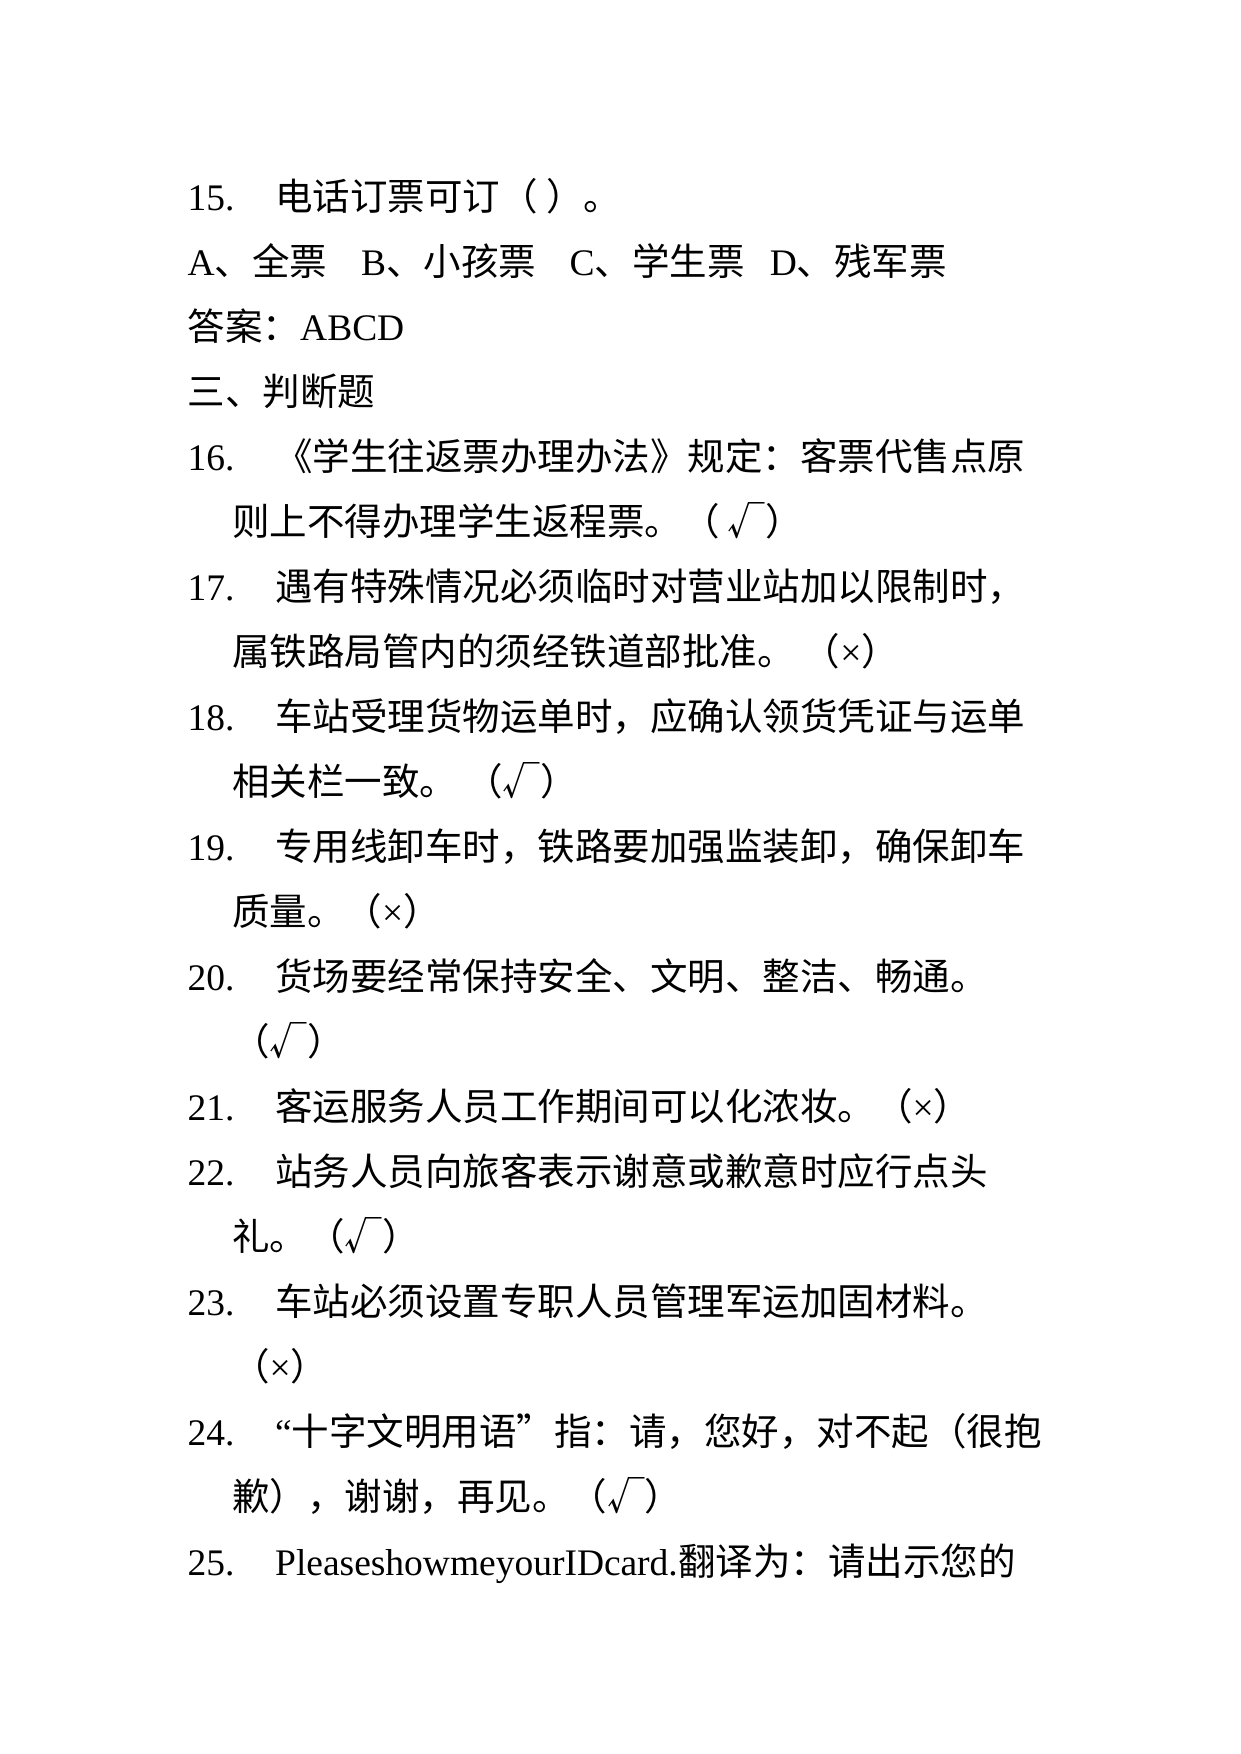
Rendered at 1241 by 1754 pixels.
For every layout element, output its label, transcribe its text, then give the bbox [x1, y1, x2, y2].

list 车站受理货物运单时，应确认领货凭证与运单相关栏一致。 （√） [187, 682, 1053, 812]
list 三、判断题 [187, 357, 1053, 422]
list 客运服务人员工作期间可以化浓妆。（×） [187, 1072, 1053, 1137]
list 车站必须设置专职人员管理军运加固材料。（×） [187, 1267, 1053, 1397]
list “十字文明用语”指：请，您好，对不起（很抱歉），谢谢，再见。（√） [187, 1397, 1053, 1527]
list 答案：ABCD [187, 292, 1053, 357]
list 遇有特殊情况必须临时对营业站加以限制时，属铁路局管内的须经铁道部批准。 （×） [187, 552, 1053, 682]
list 货场要经常保持安全、文明、整洁、畅通。（√） [187, 942, 1053, 1072]
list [187, 1527, 1053, 1592]
list 《学生往返票办理办法》规定：客票代售点原则上不得办理学生返程票。（ √） [187, 422, 1053, 552]
list 站务人员向旅客表示谢意或歉意时应行点头礼。（√） [187, 1137, 1053, 1267]
list A、全票 B、小孩票 C、学生票 D、残军票 [187, 227, 1053, 292]
list 专用线卸车时，铁路要加强监装卸，确保卸车质量。（×） [187, 812, 1053, 942]
list 电话订票可订（ ）。 [187, 162, 1053, 227]
